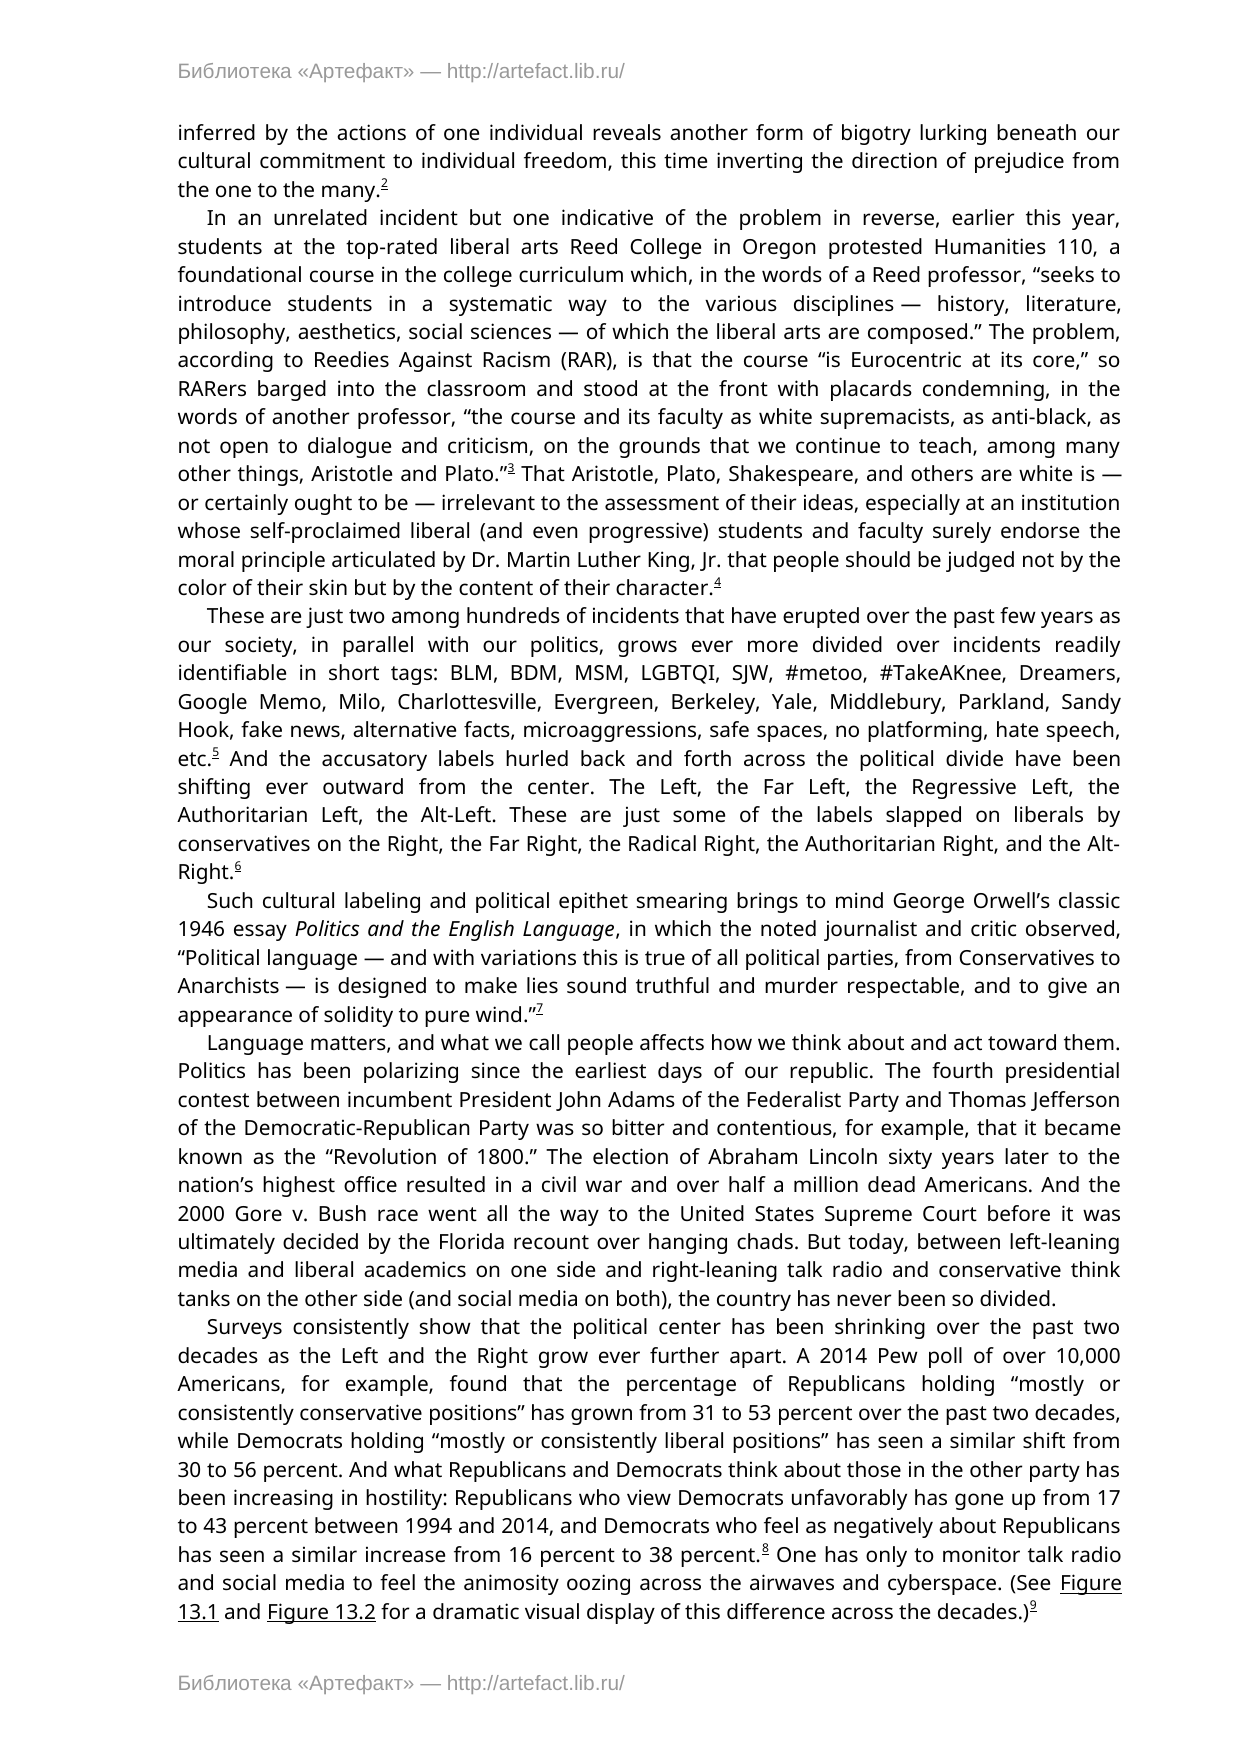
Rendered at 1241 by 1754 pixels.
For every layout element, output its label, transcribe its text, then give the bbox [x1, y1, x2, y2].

text Such cultural labeling and political epithet smearing brings to mind George Orwell’s classic 1946 essay Politics and the English Language, in which the noted journalist and critic observed, “Political language — and with variations this is true of all political parties, from Conservatives to Anarchists — is designed to make lies sound truthful and murder respectable, and to give an appearance of solidity to pure wind.”7 [177, 886, 1122, 1028]
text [177, 118, 1122, 203]
text Surveys consistently show that the political center has been shrinking over the past two decades as the Left and the Right grow ever further apart. A 2014 Pew poll of over 10,000 Americans, for example, found that the percentage of Republicans holding “mostly or consistently conservative positions” has grown from 31 to 53 percent over the past two decades, while Democrats holding “mostly or consistently liberal positions” has seen a similar shift from 30 to 56 percent. And what Republicans and Democrats think about those in the other party has been increasing in hostility: Republicans who view Democrats unfavorably has gone up from 17 to 43 percent between 1994 and 2014, and Democrats who feel as negatively about Republicans has seen a similar increase from 16 percent to 38 percent.8 One has only to monitor talk radio and social media to feel the animosity oozing across the airwaves and cyberspace. (See Figure 13.1 and Figure 13.2 for a dramatic visual display of this difference across the decades.)9 [177, 1312, 1122, 1625]
text In an unrelated incident but one indicative of the problem in reverse, earlier this year, students at the top-rated liberal arts Reed College in Oregon protested Humanities 110, a foundational course in the college curriculum which, in the words of a Reed professor, “seeks to introduce students in a systematic way to the various disciplines — history, literature, philosophy, aesthetics, social sciences — of which the liberal arts are composed.” The problem, according to Reedies Against Racism (RAR), is that the course “is Eurocentric at its core,” so RARers barged into the classroom and stood at the front with placards condemning, in the words of another professor, “the course and its faculty as white supremacists, as anti-black, as not open to dialogue and criticism, on the grounds that we continue to teach, among many other things, Aristotle and Plato.”3 That Aristotle, Plato, Shakespeare, and others are white is — or certainly ought to be — irrelevant to the assessment of their ideas, especially at an institution whose self-proclaimed liberal (and even progressive) students and faculty surely endorse the moral principle articulated by Dr. Martin Luther King, Jr. that people should be judged not by the color of their skin but by the content of their character.4 [177, 203, 1122, 602]
text These are just two among hundreds of incidents that have erupted over the past few years as our society, in parallel with our politics, grows ever more divided over incidents readily identifiable in short tags: BLM, BDM, MSM, LGBTQI, SJW, #metoo, #TakeAKnee, Dreamers, Google Memo, Milo, Charlottesville, Evergreen, Berkeley, Yale, Middlebury, Parkland, Sandy Hook, fake news, alternative facts, microaggressions, safe spaces, no platforming, hate speech, etc.5 And the accusatory labels hurled back and forth across the political divide have been shifting ever outward from the center. The Left, the Far Left, the Regressive Left, the Authoritarian Left, the Alt-Left. These are just some of the labels slapped on liberals by conservatives on the Right, the Far Right, the Radical Right, the Authoritarian Right, and the Alt-Right.6 [177, 602, 1122, 886]
text Language matters, and what we call people affects how we think about and act toward them. Politics has been polarizing since the earliest days of our republic. The fourth presidential contest between incumbent President John Adams of the Federalist Party and Thomas Jefferson of the Democratic-Republican Party was so bitter and contentious, for example, that it became known as the “Revolution of 1800.” The election of Abraham Lincoln sixty years later to the nation’s highest office resulted in a civil war and over half a million dead Americans. And the 2000 Gore v. Bush race went all the way to the United States Supreme Court before it was ultimately decided by the Florida recount over hanging chads. But today, between left-leaning media and liberal academics on one side and right-leaning talk radio and conservative think tanks on the other side (and social media on both), the country has never been so divided. [177, 1028, 1122, 1312]
